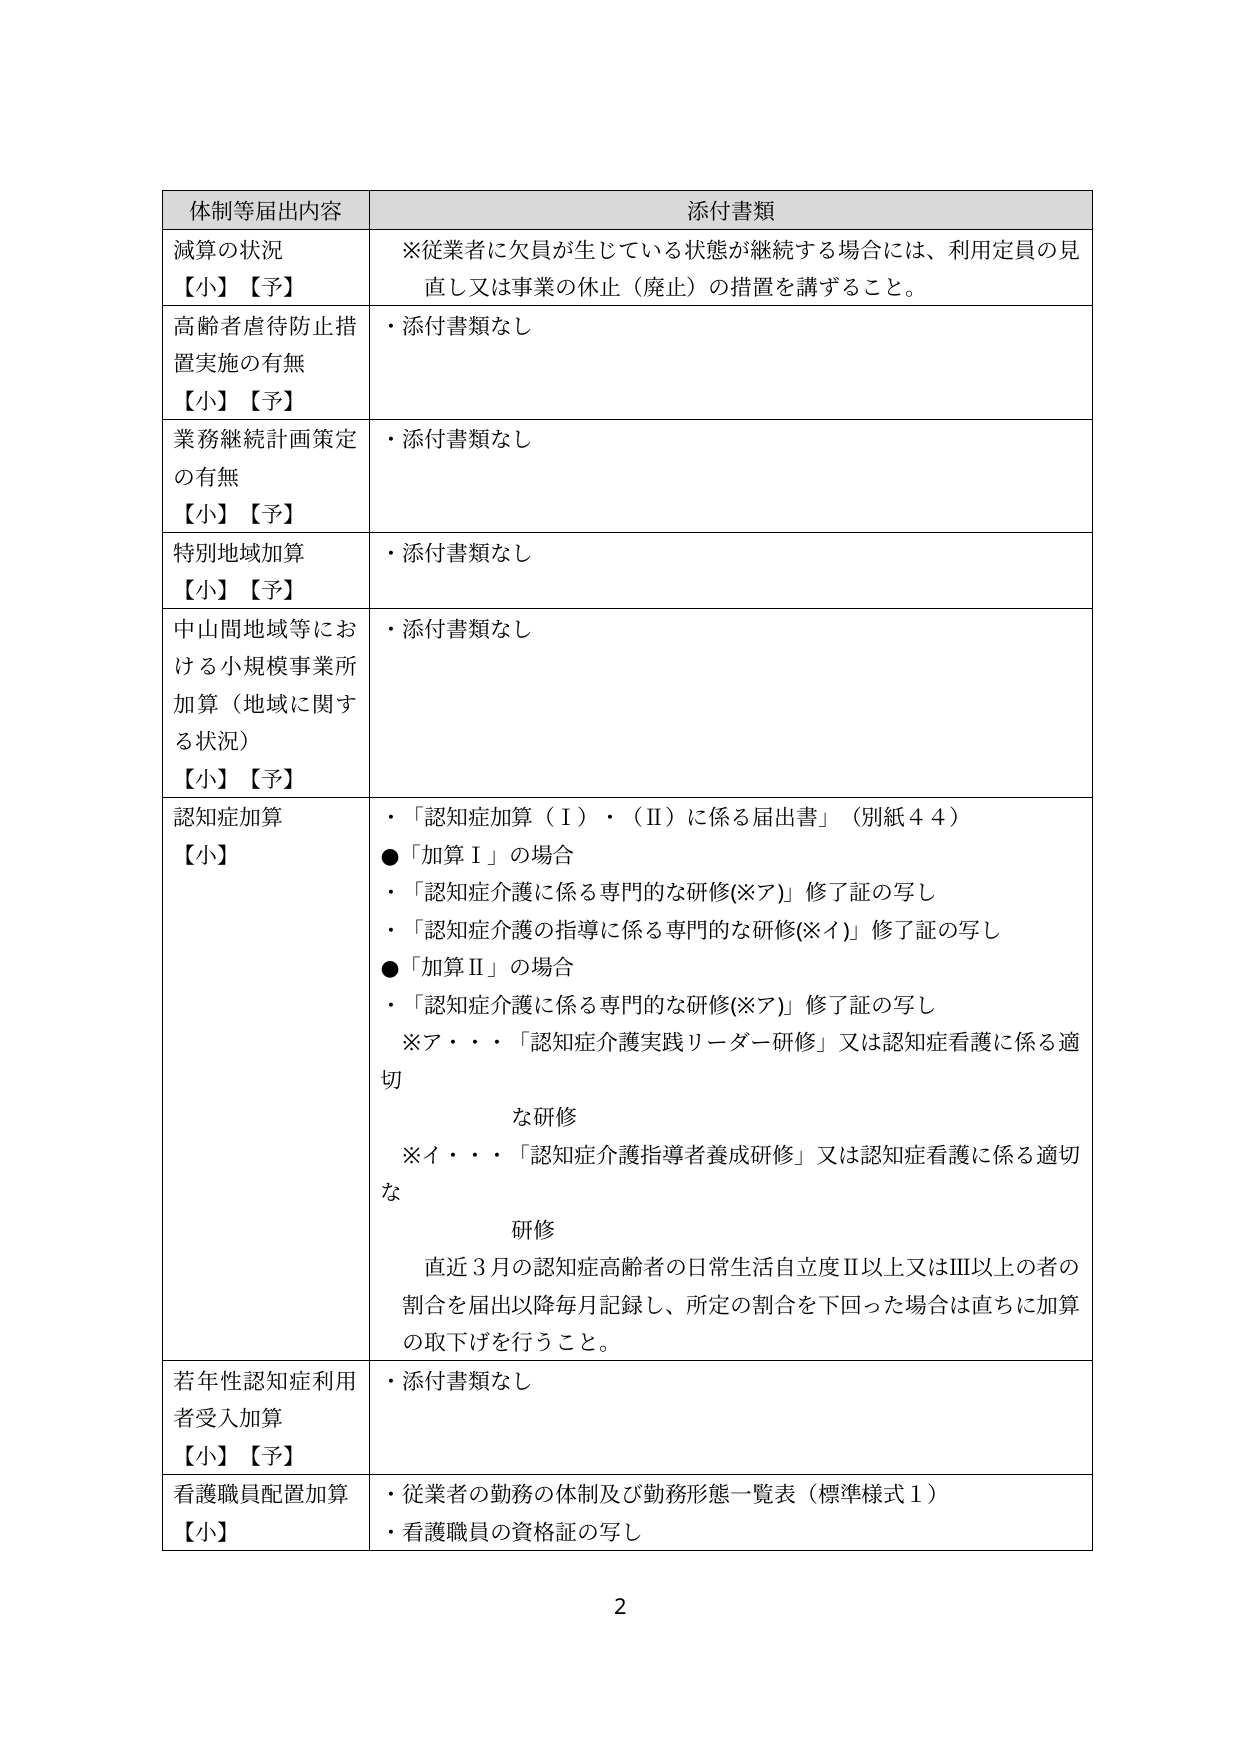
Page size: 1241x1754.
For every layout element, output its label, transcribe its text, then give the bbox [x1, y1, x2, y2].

table_cell 中山間地域等における小規模事業所加算（地域に関する状況） 【小】【予】 [163, 609, 369, 797]
table_cell 業務継続計画策定の有無 【小】【予】 [163, 420, 369, 532]
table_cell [370, 230, 1092, 305]
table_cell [370, 1475, 1092, 1550]
table_cell 高齢者虐待防止措置実施の有無 【小】【予】 [163, 306, 369, 418]
table_cell 職員の欠員による減算の状況 【小】【予】 [163, 230, 369, 305]
table_cell ・添付書類なし [370, 306, 1092, 418]
table_cell ・「認知症加算（Ⅰ）・（Ⅱ）に係る届出書」（別紙４４） ●「加算Ⅰ」の場合 ・「認知症介護に係る専門的な研修(※ア)」修了証の写し ・「認知症介護の指導に係る専門的な研修(※イ)」修了証の写し ●「加算Ⅱ」の場合 ・「認知症介護に係る専門的な研修(※ア)」修了証の写し ※ア・・・「認知症介護実践リーダー研修」又は認知症看護に係る適切 な研修 ※イ・・・「認知症介護指導者養成研修」又は認知症看護に係る適切な 研修 直近３月の認知症高齢者の日常生活自立度Ⅱ以上又はⅢ以上の者の割合を届出以降毎月記録し、所定の割合を下回った場合は直ちに加算の取下げを行うこと。 [370, 798, 1092, 1360]
table_cell ・添付書類なし [370, 420, 1092, 532]
table_header 添付書類 [370, 191, 1092, 229]
table_cell 特別地域加算 【小】【予】 [163, 533, 369, 608]
table_cell 若年性認知症利用者受入加算 【小】【予】 [163, 1361, 369, 1474]
table_cell 認知症加算 【小】 [163, 798, 369, 1360]
table_header 体制等届出内容 [163, 191, 369, 229]
table_cell ・添付書類なし [370, 533, 1092, 608]
table_cell ・添付書類なし [370, 609, 1092, 797]
table_cell 看護職員配置加算 【小】 [163, 1475, 369, 1550]
table_cell ・添付書類なし [370, 1361, 1092, 1474]
